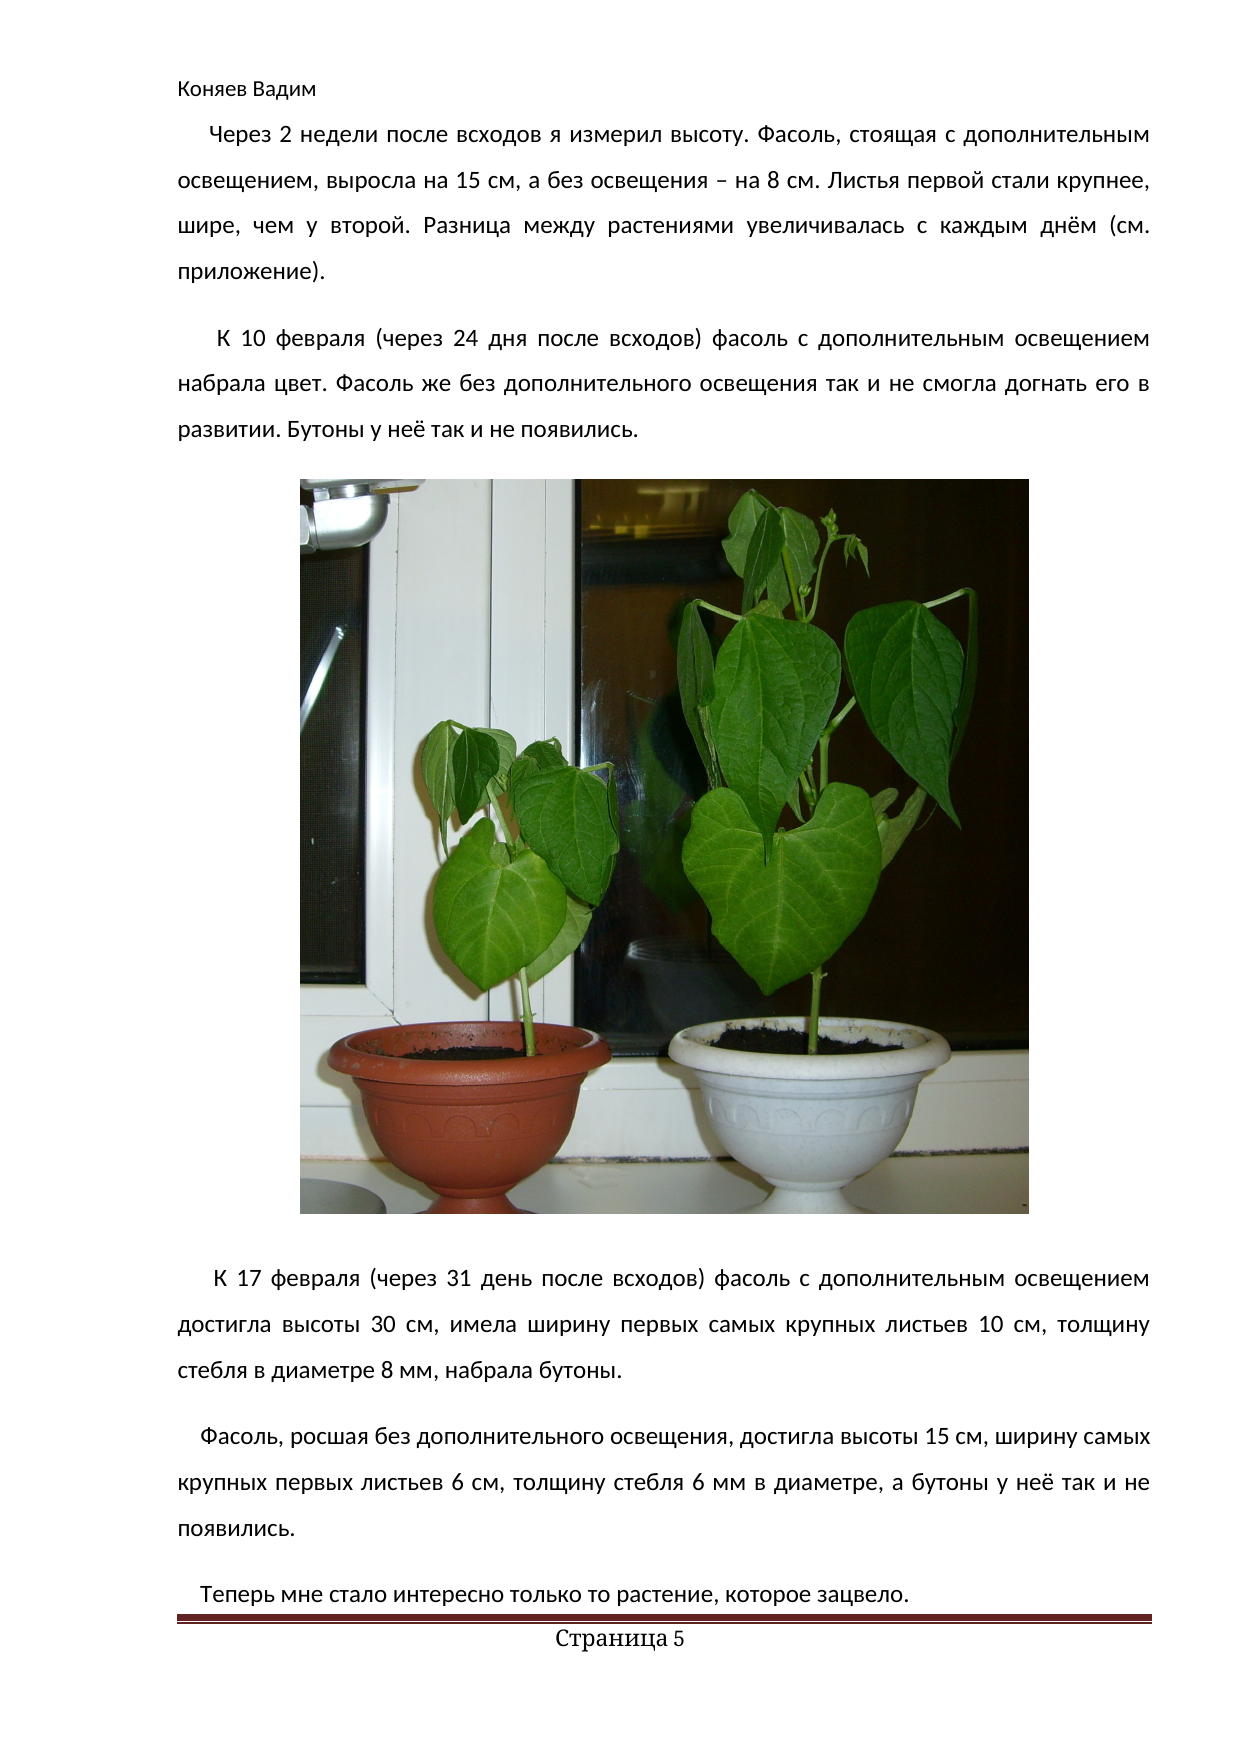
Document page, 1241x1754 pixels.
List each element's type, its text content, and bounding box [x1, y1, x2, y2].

text К 17 февраля (через 31 день после всходов) фасоль с дополнительным освещением достигла высоты , имела ширину первых самых крупных листьев , толщину стебля в диаметре , набрала бутоны. [177, 1262, 1152, 1384]
text Через 2 недели после всходов я измерил высоту. Фасоль, стоящая с дополнительным освещением, выросла на , а без освещения – на . Листья первой стали крупнее, шире, чем у второй. Разница между растениями увеличивалась с каждым днём (см. приложение). [177, 118, 1152, 286]
picture [300, 479, 1029, 1214]
text Фасоль, росшая без дополнительного освещения, достигла высоты , ширину самых крупных первых листьев , толщину стебля в диаметре, а бутоны у неё так и не появились. [177, 1420, 1152, 1542]
text К 10 февраля (через 24 дня после всходов) фасоль с дополнительным освещением набрала цвет. Фасоль же без дополнительного освещения так и не смогла догнать его в развитии. Бутоны у неё так и не появились. [177, 322, 1152, 444]
text Теперь мне стало интересно только то растение, которое зацвело. [177, 1578, 1152, 1609]
